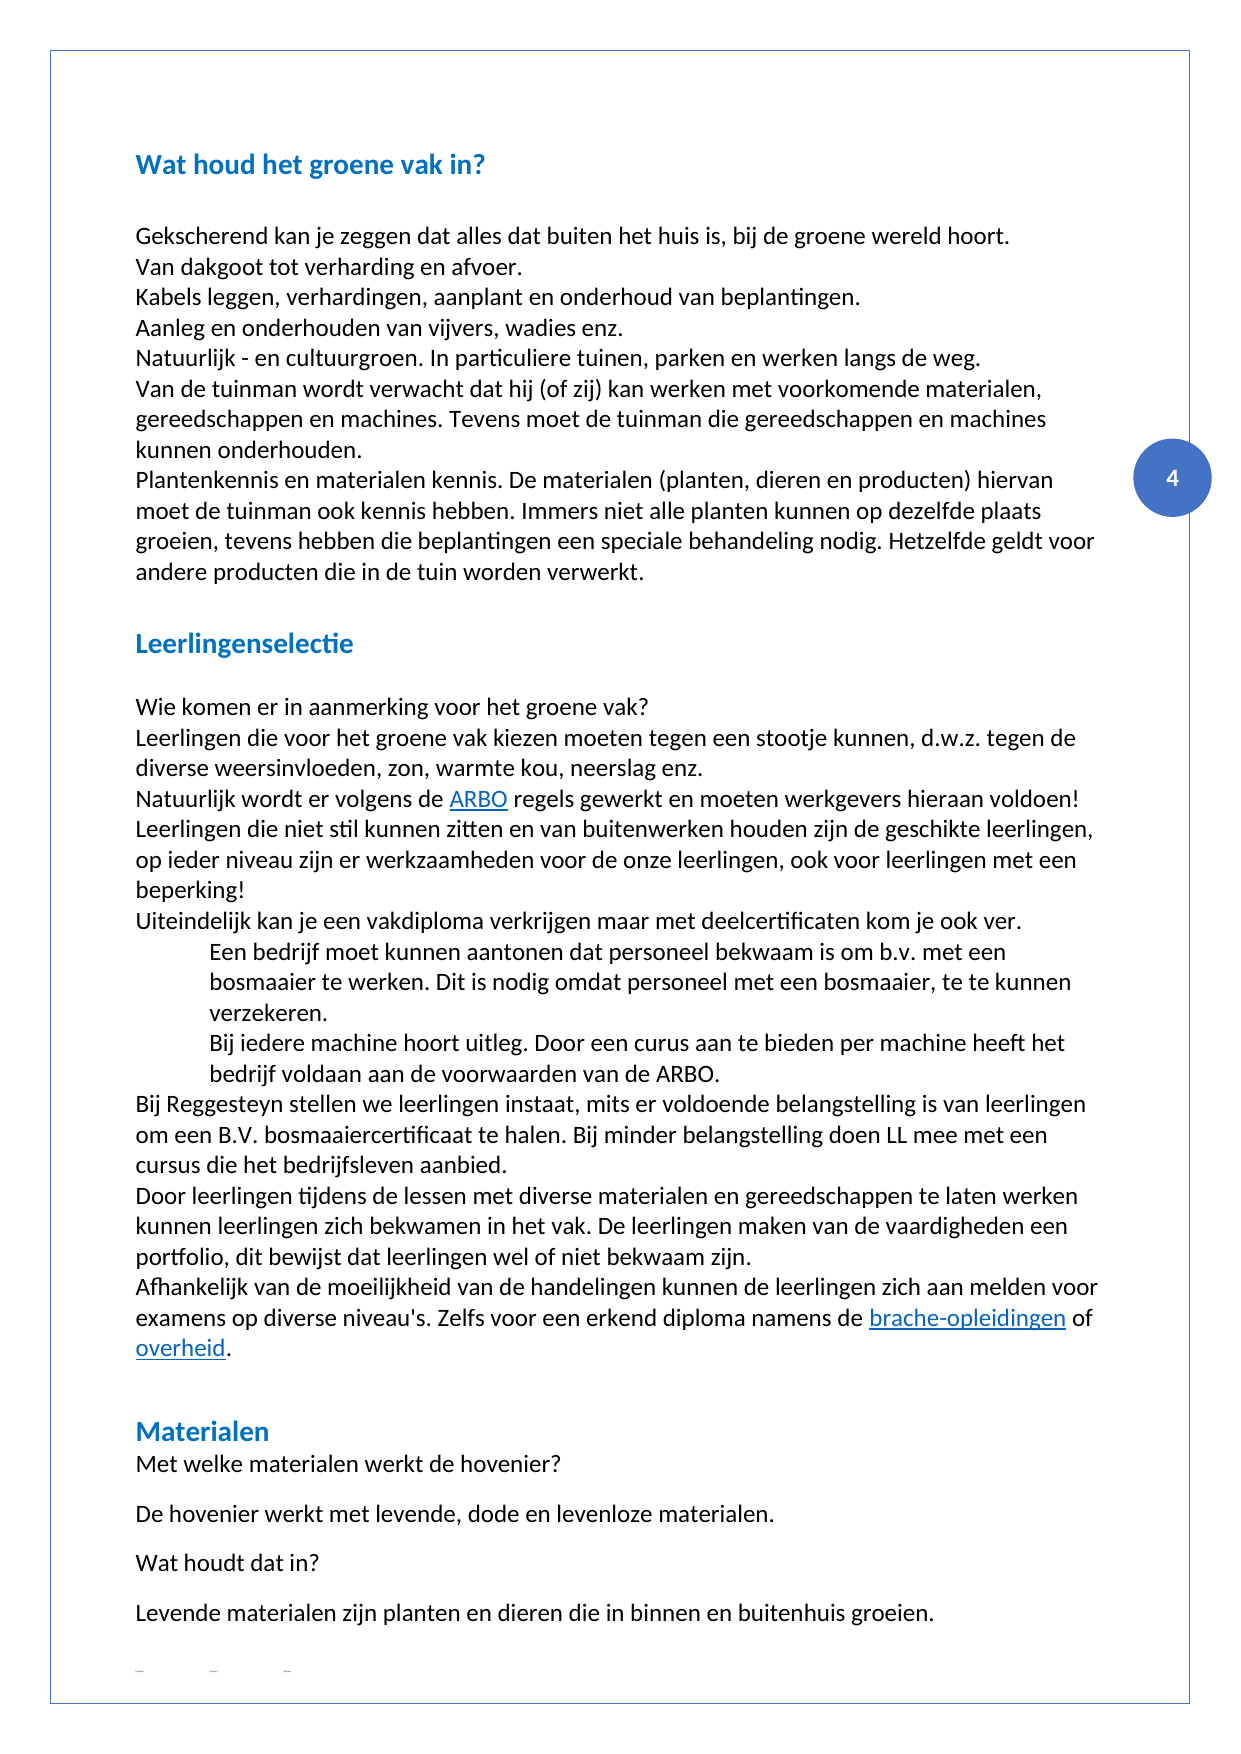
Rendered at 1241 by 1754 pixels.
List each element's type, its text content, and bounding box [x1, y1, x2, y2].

subtitle Materialen [135, 1413, 1105, 1448]
text De hovenier werkt met levende, dode en levenloze materialen. [135, 1498, 1105, 1528]
text Leerlingen die niet stil kunnen zitten en van buitenwerken houden zijn de geschikte leerlingen, op ieder niveau zijn er werkzaamheden voor de onze leerlingen, ook voor leerlingen met een beperking! [135, 814, 1105, 905]
text Bij iedere machine hoort uitleg. Door een curus aan te bieden per machine heeft het bedrijf voldaan aan de voorwaarden van de ARBO. [209, 1027, 1105, 1088]
text Gekscherend kan je zeggen dat alles dat buiten het huis is, bij de groene wereld hoort. [135, 220, 1105, 251]
text Met welke materialen werkt de hovenier? [135, 1448, 1105, 1479]
text Kabels leggen, verhardingen, aanplant en onderhoud van beplantingen. [135, 281, 1105, 312]
text Van dakgoot tot verharding en afvoer. [135, 251, 1105, 281]
text Door leerlingen tijdens de lessen met diverse materialen en gereedschappen te laten werken kunnen leerlingen zich bekwamen in het vak. De leerlingen maken van de vaardigheden een portfolio, dit bewijst dat leerlingen wel of niet bekwaam zijn. [135, 1180, 1105, 1271]
text Bij Reggesteyn stellen we leerlingen instaat, mits er voldoende belangstelling is van leerlingen om een B.V. bosmaaiercertificaat te halen. Bij minder belangstelling doen LL mee met een cursus die het bedrijfsleven aanbied. [135, 1088, 1105, 1180]
text Levende materialen zijn planten en dieren die in binnen en buitenhuis groeien. [135, 1597, 1105, 1627]
text Een bedrijf moet kunnen aantonen dat personeel bekwaam is om b.v. met een bosmaaier te werken. Dit is nodig omdat personeel met een bosmaaier, te te kunnen verzekeren. [209, 936, 1105, 1027]
text Plantenkennis en materialen kennis. De materialen (planten, dieren en producten) hiervan moet de tuinman ook kennis hebben. Immers niet alle planten kunnen op dezelfde plaats groeien, tevens hebben die beplantingen een speciale behandeling nodig. Hetzelfde geldt voor andere producten die in de tuin worden verwerkt. [135, 464, 1105, 587]
text Afhankelijk van de moeilijkheid van de handelingen kunnen de leerlingen zich aan melden voor examens op diverse niveau's. Zelfs voor een erkend diploma namens de brache-opleidingen of overheid. [135, 1271, 1105, 1363]
text Uiteindelijk kan je een vakdiploma verkrijgen maar met deelcertificaten kom je ook ver. [135, 905, 1105, 936]
text Natuurlijk wordt er volgens de ARBO regels gewerkt en moeten werkgevers hieraan voldoen! [135, 783, 1105, 814]
subtitle Wat houd het groene vak in? [135, 146, 1105, 181]
text Wie komen er in aanmerking voor het groene vak? [135, 692, 1105, 722]
subtitle Leerlingenselectie [135, 625, 1105, 661]
text Aanleg en onderhouden van vijvers, wadies enz. [135, 312, 1105, 342]
text Wat houdt dat in? [135, 1547, 1105, 1578]
text Leerlingen die voor het groene vak kiezen moeten tegen een stootje kunnen, d.w.z. tegen de diverse weersinvloeden, zon, warmte kou, neerslag enz. [135, 722, 1105, 783]
text Van de tuinman wordt verwacht dat hij (of zij) kan werken met voorkomende materialen, gereedschappen en machines. Tevens moet de tuinman die gereedschappen en machines kunnen onderhouden. [135, 373, 1105, 464]
text Natuurlijk - en cultuurgroen. In particuliere tuinen, parken en werken langs de weg. [135, 342, 1105, 373]
